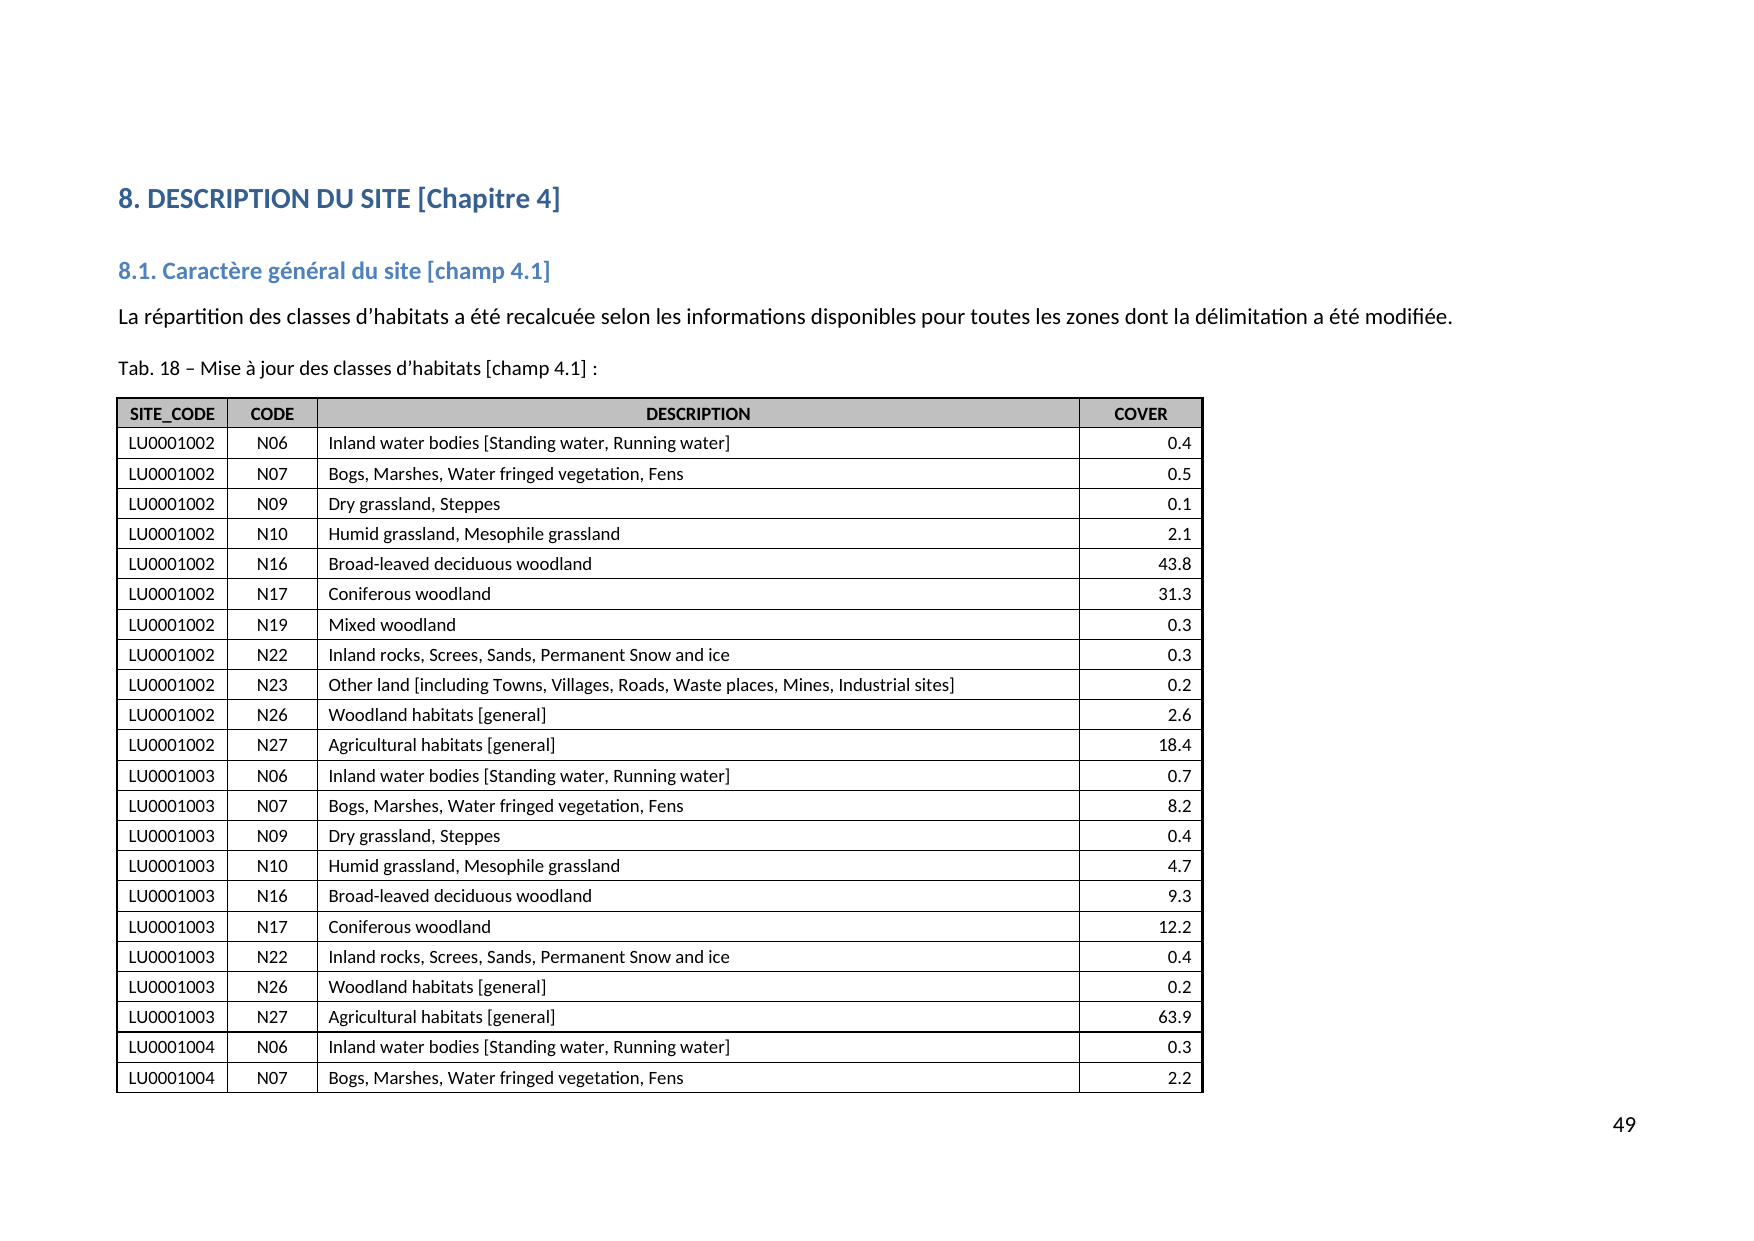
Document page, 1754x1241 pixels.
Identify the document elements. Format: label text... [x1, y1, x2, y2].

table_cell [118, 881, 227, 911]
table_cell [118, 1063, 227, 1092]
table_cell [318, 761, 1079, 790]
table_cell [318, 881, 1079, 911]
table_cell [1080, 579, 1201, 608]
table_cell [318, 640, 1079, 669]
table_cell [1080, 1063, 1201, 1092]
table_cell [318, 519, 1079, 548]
subtitle 8.1. Caractère général du site [champ 4.1] [118, 255, 1636, 285]
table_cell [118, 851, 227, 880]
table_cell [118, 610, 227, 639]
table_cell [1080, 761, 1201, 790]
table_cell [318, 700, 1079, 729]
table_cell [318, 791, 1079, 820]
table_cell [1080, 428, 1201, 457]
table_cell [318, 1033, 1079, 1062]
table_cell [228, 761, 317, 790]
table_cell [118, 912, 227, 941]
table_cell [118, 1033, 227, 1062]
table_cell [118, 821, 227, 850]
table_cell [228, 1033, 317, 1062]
subtitle 8. DESCRIPTION DU SITE [Chapitre 4] [118, 181, 1636, 216]
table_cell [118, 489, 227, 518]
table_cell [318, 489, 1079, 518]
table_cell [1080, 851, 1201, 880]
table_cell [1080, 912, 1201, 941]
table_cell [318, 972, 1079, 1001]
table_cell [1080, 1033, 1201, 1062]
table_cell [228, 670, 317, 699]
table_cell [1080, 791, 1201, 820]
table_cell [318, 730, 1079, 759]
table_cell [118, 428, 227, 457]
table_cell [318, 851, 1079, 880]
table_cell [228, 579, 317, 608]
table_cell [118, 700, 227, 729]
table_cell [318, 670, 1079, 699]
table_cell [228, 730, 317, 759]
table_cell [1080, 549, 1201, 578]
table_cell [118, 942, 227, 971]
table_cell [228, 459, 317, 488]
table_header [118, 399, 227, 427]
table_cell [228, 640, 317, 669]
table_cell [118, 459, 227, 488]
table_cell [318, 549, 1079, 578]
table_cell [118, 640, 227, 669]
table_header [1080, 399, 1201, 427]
text Tab. 18 – Mise à jour des classes d’habitats [champ 4.1] : [118, 355, 1636, 381]
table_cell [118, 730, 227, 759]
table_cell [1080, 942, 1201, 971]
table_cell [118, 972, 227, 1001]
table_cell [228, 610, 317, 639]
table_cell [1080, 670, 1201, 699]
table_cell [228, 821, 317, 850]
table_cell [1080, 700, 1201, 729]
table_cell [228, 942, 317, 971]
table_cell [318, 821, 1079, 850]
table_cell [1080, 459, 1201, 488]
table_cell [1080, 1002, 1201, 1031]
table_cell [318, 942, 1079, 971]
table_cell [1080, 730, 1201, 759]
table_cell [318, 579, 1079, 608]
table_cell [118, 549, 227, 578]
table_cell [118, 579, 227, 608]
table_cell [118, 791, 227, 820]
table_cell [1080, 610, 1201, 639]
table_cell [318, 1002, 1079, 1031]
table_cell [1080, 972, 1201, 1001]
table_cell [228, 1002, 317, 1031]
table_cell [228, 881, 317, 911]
text La répartition des classes d’habitats a été recalcuée selon les informations disponibles pour toutes les zones dont la délimitation a été modifiée. [118, 302, 1636, 330]
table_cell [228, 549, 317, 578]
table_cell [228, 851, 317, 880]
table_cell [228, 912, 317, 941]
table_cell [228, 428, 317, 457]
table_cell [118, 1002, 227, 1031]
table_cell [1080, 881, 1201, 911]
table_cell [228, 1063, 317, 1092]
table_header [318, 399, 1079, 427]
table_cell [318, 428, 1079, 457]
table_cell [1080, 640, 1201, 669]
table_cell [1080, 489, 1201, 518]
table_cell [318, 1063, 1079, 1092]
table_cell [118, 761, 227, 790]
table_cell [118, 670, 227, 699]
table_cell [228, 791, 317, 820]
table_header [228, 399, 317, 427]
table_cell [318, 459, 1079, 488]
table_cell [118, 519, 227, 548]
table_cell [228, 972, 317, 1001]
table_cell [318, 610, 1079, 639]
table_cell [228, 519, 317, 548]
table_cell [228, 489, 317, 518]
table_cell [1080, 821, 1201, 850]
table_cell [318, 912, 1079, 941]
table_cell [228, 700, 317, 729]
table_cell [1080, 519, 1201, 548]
